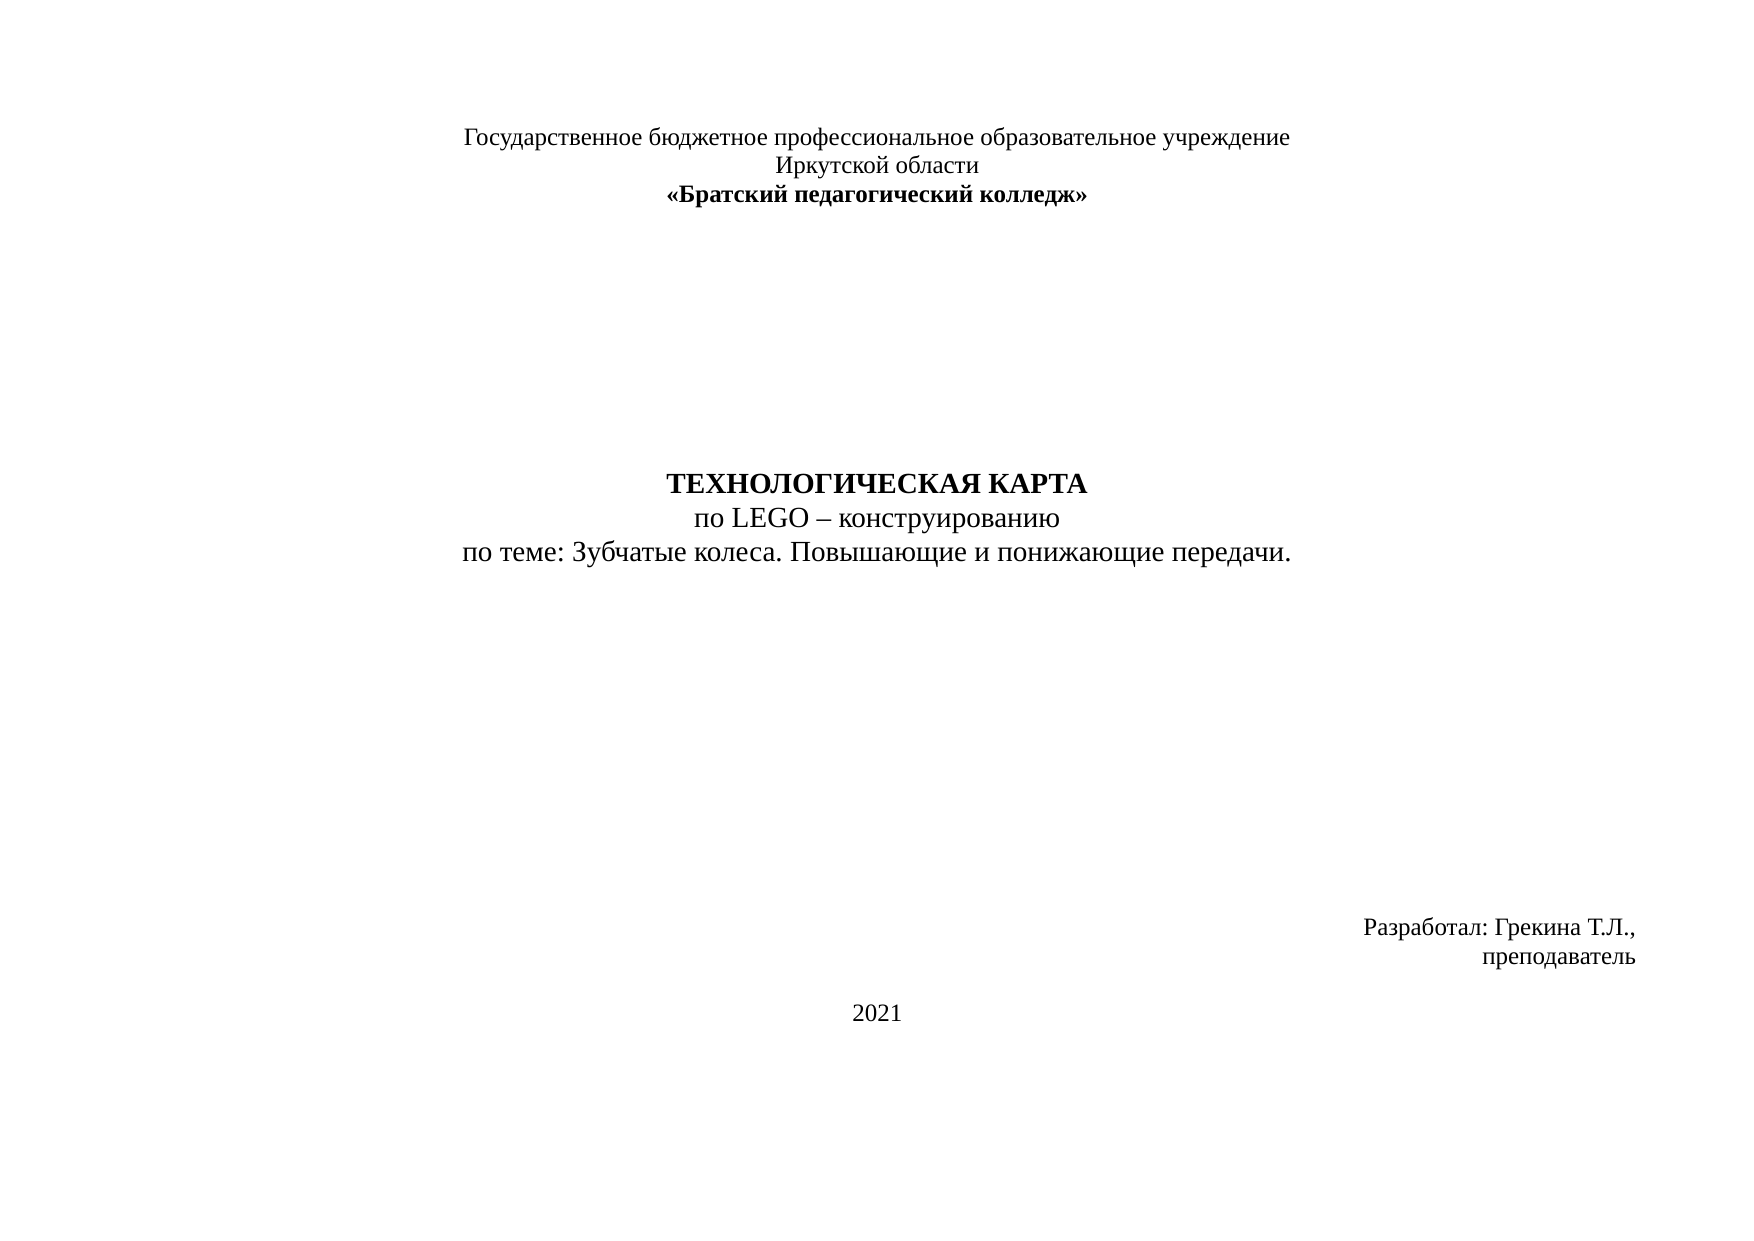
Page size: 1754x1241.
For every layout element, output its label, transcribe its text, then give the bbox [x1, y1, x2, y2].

text по теме: Зубчатые колеса. Повышающие и понижающие передачи. [118, 534, 1636, 567]
text по LEGO – конструированию [118, 500, 1636, 534]
text «Братский педагогический колледж» [118, 179, 1636, 208]
text преподаватель [118, 941, 1636, 970]
text Разработал: Грекина Т.Л., [118, 912, 1636, 941]
text ТЕХНОЛОГИЧЕСКАЯ КАРТА [118, 467, 1636, 500]
text Государственное бюджетное профессиональное образовательное учреждение [118, 122, 1636, 150]
text Иркутской области [118, 150, 1636, 179]
text 2021 [118, 998, 1636, 1027]
